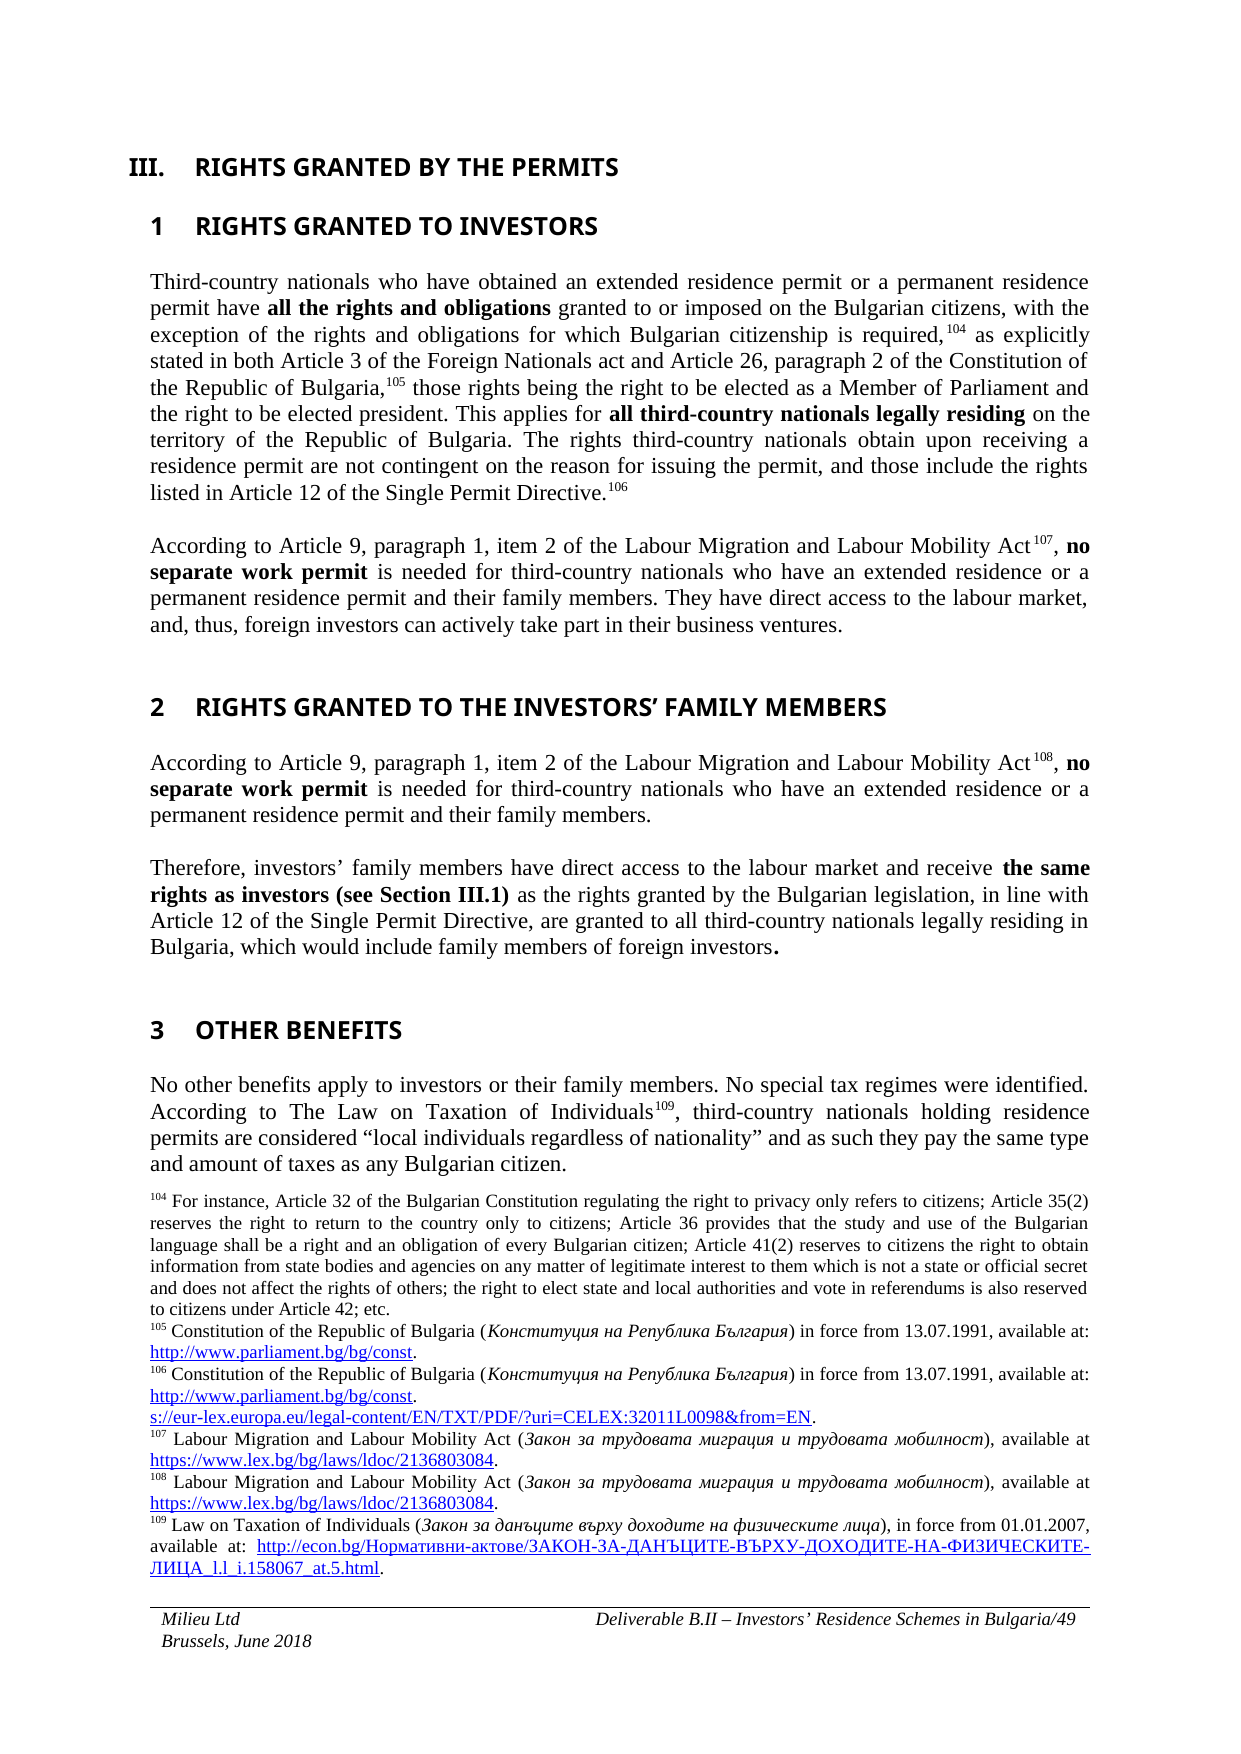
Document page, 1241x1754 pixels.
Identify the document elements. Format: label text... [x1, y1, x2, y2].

list OTHER BENEFITS [150, 1012, 1090, 1046]
text According to Article 9, paragraph 1, item 2 of the Labour Migration and Labour Mobility Act, no separate work permit is needed for third-country nationals who have an extended residence or a permanent residence permit and their family members. They have direct access to the labour market, and, thus, foreign investors can actively take part in their business ventures. [150, 532, 1090, 637]
text No other benefits apply to investors or their family members. No special tax regimes were identified. According to The Law on Taxation of Individuals, third-country nationals holding residence permits are considered “local individuals regardless of nationality” and as such they pay the same type and amount of taxes as any Bulgarian citizen. [150, 1071, 1090, 1177]
list RIGHTS GRANTED BY THE PERMITS [165, 150, 1090, 184]
text Third-country nationals who have obtained an extended residence permit or a permanent residence permit have all the rights and obligations granted to or imposed on the Bulgarian citizens, with the exception of the rights and obligations for which Bulgarian citizenship is required, as explicitly stated in both Article 3 of the Foreign Nationals act and Article 26, paragraph 2 of the Constitution of the Republic of Bulgaria, those rights being the right to be elected as a Member of Parliament and the right to be elected president. This applies for all third-country nationals legally residing on the territory of the Republic of Bulgaria. The rights third-country nationals obtain upon receiving a residence permit are not contingent on the reason for issuing the permit, and those include the rights listed in Article 12 of the Single Permit Directive. [150, 268, 1090, 505]
text According to Article 9, paragraph 1, item 2 of the Labour Migration and Labour Mobility Act, no separate work permit is needed for third-country nationals who have an extended residence or a permanent residence permit and their family members. [150, 749, 1090, 828]
list Rights granted to the investors’ family members [150, 690, 1090, 724]
text Therefore, investors’ family members have direct access to the labour market and receive the same rights as investors (see Section III.1) as the rights granted by the Bulgarian legislation, in line with Article 12 of the Single Permit Directive, are granted to all third-country nationals legally residing in Bulgaria, which would include family members of foreign investors. [150, 854, 1090, 960]
list Rights granted to investors [150, 209, 1090, 243]
